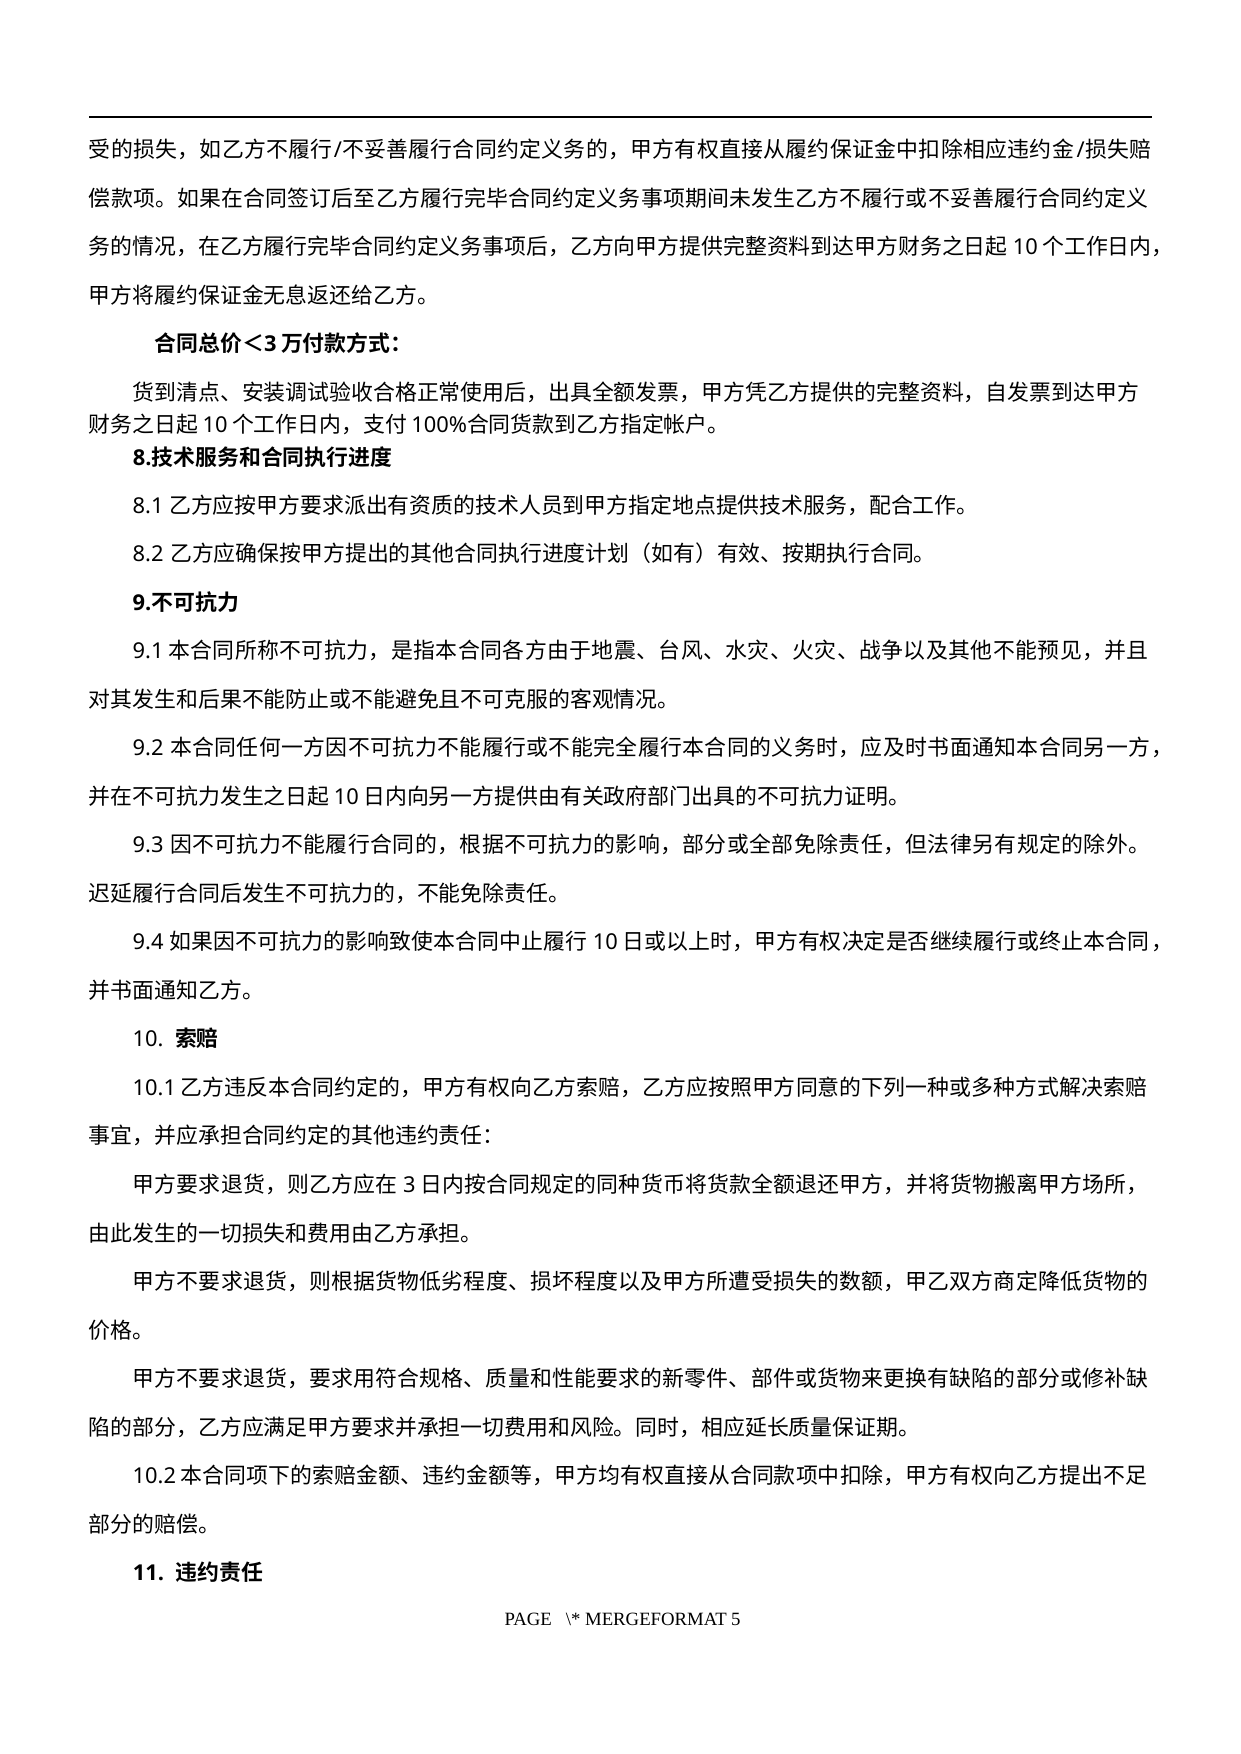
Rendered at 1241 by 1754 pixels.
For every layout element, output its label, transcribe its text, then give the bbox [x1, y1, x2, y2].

text 8.1 乙方应按甲方要求派出有资质的技术人员到甲方指定地点提供技术服务，配合工作。 [89, 488, 1152, 520]
text 9.3 因不可抗力不能履行合同的，根据不可抗力的影响，部分或全部免除责任，但法律另有规定的除外。迟延履行合同后发生不可抗力的，不能免除责任。 [89, 827, 1152, 908]
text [89, 131, 1152, 310]
list 9.4 如果因不可抗力的影响致使本合同中止履行10日或以上时，甲方有权决定是否继续履行或终止本合同，并书面通知乙方。 [89, 924, 1152, 1005]
text 11. 违约责任 [89, 1555, 1152, 1587]
list 乙方应确保按甲方提出的其他合同执行进度计划（如有）有效、按期执行合同。 [132, 536, 1152, 568]
text 10. 索赔 [89, 1021, 1152, 1053]
text 甲方要求退货，则乙方应在3日内按合同规定的同种货币将货款全额退还甲方，并将货物搬离甲方场所，由此发生的一切损失和费用由乙方承担。 [89, 1166, 1152, 1248]
text 甲方不要求退货，则根据货物低劣程度、损坏程度以及甲方所遭受损失的数额，甲乙双方商定降低货物的价格。 [89, 1263, 1152, 1345]
text 甲方不要求退货，要求用符合规格、质量和性能要求的新零件、部件或货物来更换有缺陷的部分或修补缺陷的部分，乙方应满足甲方要求并承担一切费用和风险。同时，相应延长质量保证期。 [89, 1361, 1152, 1442]
text 9.1本合同所称不可抗力，是指本合同各方由于地震、台风、水灾、火灾、战争以及其他不能预见，并且对其发生和后果不能防止或不能避免且不可克服的客观情况。 [89, 633, 1152, 714]
text 8.技术服务和合同执行进度 [89, 439, 1152, 472]
text 合同总价＜3万付款方式： [89, 326, 1152, 358]
text 9.2 本合同任何一方因不可抗力不能履行或不能完全履行本合同的义务时，应及时书面通知本合同另一方，并在不可抗力发生之日起10日内向另一方提供由有关政府部门出具的不可抗力证明。 [89, 730, 1152, 811]
text 9.不可抗力 [132, 584, 1152, 617]
text 10.1乙方违反本合同约定的，甲方有权向乙方索赔，乙方应按照甲方同意的下列一种或多种方式解决索赔事宜，并应承担合同约定的其他违约责任： [89, 1069, 1152, 1151]
text 10.2本合同项下的索赔金额、违约金额等，甲方均有权直接从合同款项中扣除，甲方有权向乙方提出不足部分的赔偿。 [89, 1458, 1152, 1539]
text 货到清点、安装调试验收合格正常使用后，出具全额发票，甲方凭乙方提供的完整资料，自发票到达甲方财务之日起10个工作日内，支付100%合同货款到乙方指定帐户。 [89, 374, 1152, 439]
